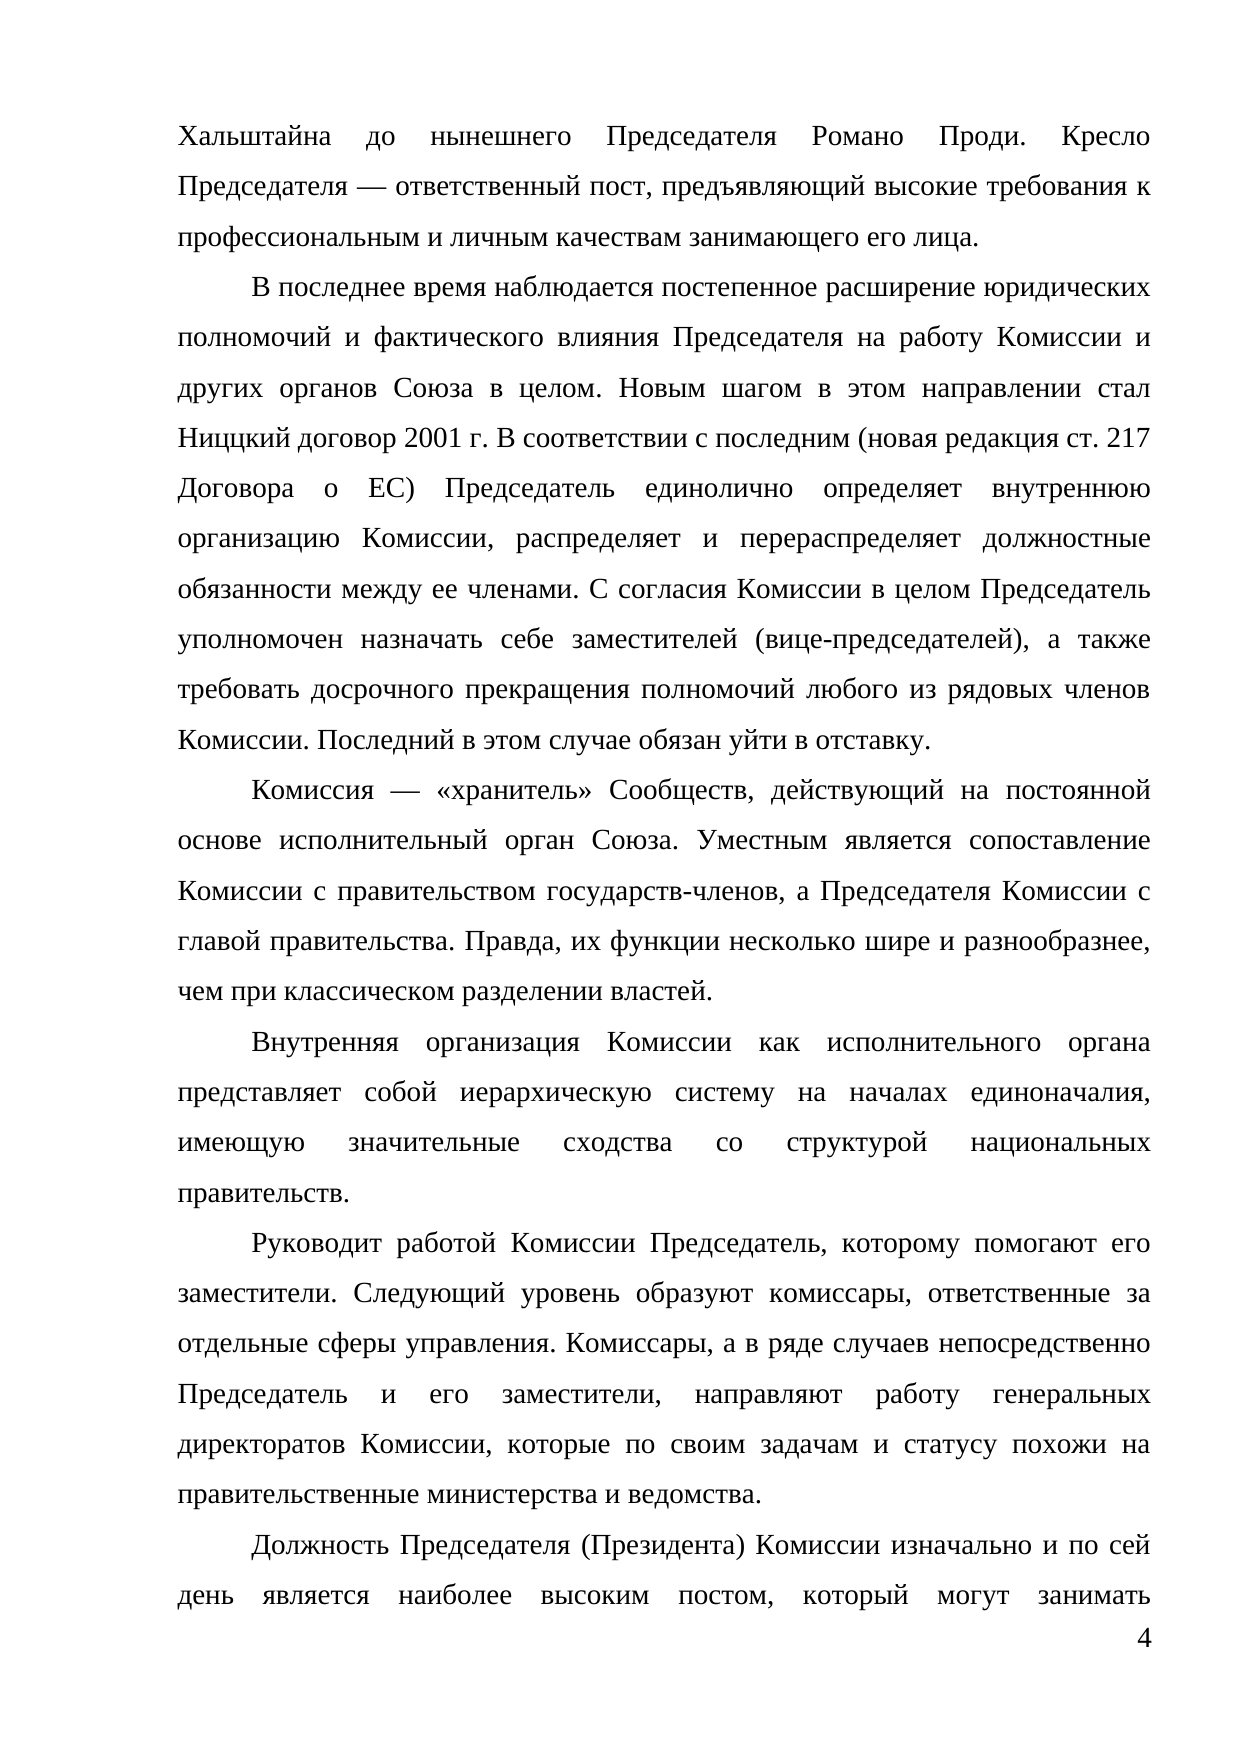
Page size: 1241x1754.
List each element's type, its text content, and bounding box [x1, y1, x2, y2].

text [177, 118, 1152, 252]
text В последнее время наблюдается постепенное расширение юридических полномочий и фактического влияния Председателя на работу Комиссии и других органов Союза в целом. Новым шагом в этом направлении стал Ниццкий договор 2001 г. В соответствии с последним (новая редакция ст. 217 Договора о ЕС) Председатель единолично определяет внутреннюю организацию Комиссии, распределяет и перераспределяет должностные обязанности между ее членами. С согласия Комиссии в целом Председатель уполномочен назначать себе заместителей (вице-председателей), а также требовать досрочного прекращения полномочий любого из рядовых членов Комиссии. Последний в этом случае обязан уйти в отставку. [177, 269, 1152, 755]
text Внутренняя организация Комиссии как исполнительного органа представляет собой иерархическую систему на началах единоначалия, имеющую значительные сходства со структурой национальных правительств. [177, 1024, 1152, 1208]
text Руководит работой Комиссии Председатель, которому помогают его заместители. Следующий уровень образуют комиссары, ответственные за отдельные сферы управления. Комиссары, а в ряде случаев непосредственно Председатель и его заместители, направляют работу генеральных директоратов Комиссии, которые по своим задачам и статусу похожи на правительственные министерства и ведомства. [177, 1225, 1152, 1510]
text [177, 1527, 1152, 1611]
text Комиссия — «хранитель» Сообществ, действующий на постоянной основе исполнительный орган Союза. Уместным является сопоставление Комиссии с правительством государств-членов, а Председателя Комиссии с главой правительства. Правда, их функции несколько шире и разнообразнее, чем при классическом разделении властей. [177, 772, 1152, 1007]
